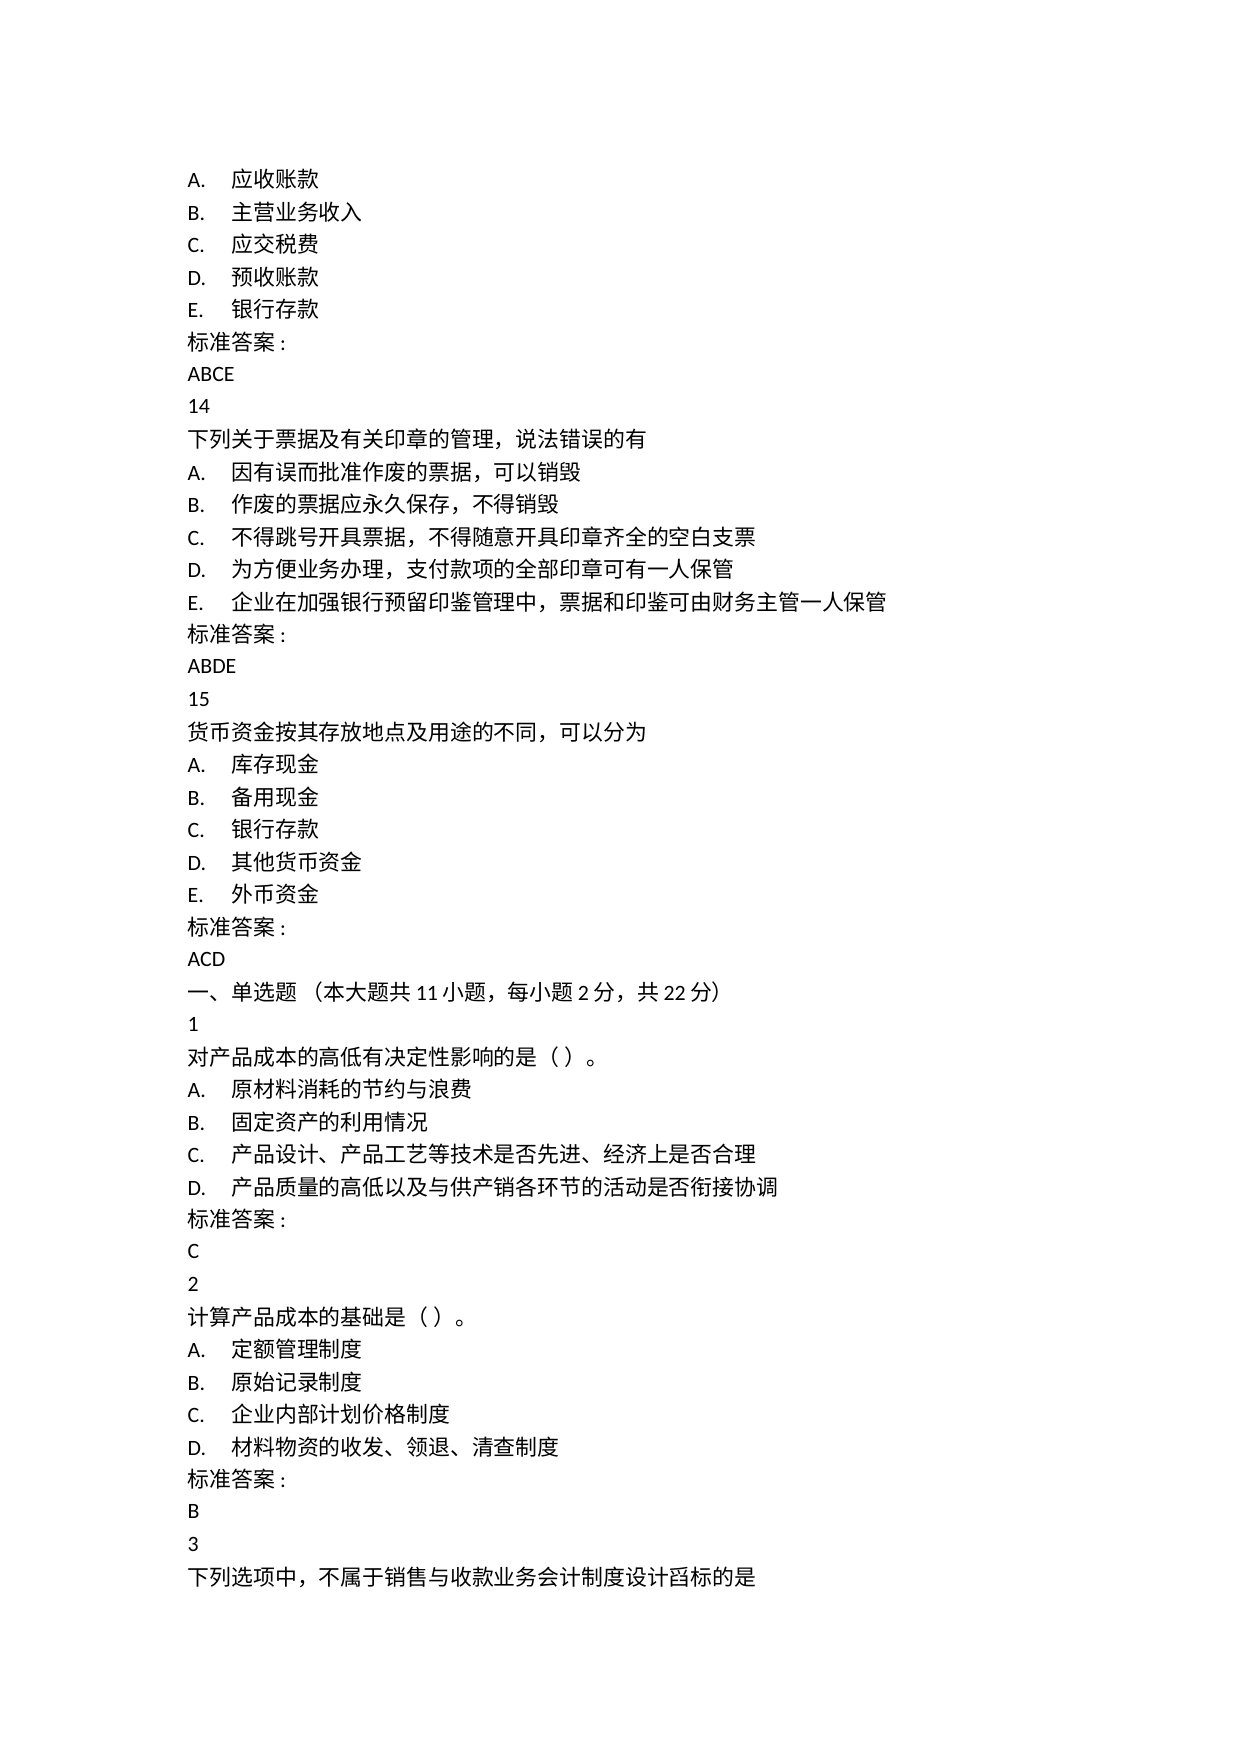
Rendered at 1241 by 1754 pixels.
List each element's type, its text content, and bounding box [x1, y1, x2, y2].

text A. 库存现金 [187, 747, 1053, 779]
text D. 预收账款 [187, 259, 1053, 292]
text 下列关于票据及有关印章的管理，说法错误的有 [187, 422, 1053, 454]
text 3 [187, 1527, 1053, 1559]
text 标准答案 : [187, 1202, 1053, 1234]
text C. 银行存款 [187, 812, 1053, 844]
text B. 主营业务收入 [187, 194, 1053, 227]
text E. 银行存款 [187, 292, 1053, 324]
text C. 企业内部计划价格制度 [187, 1397, 1053, 1429]
text A. 定额管理制度 [187, 1332, 1053, 1364]
text C. 应交税费 [187, 227, 1053, 259]
text ABCE [187, 357, 1053, 389]
text D. 产品质量的高低以及与供产销各环节的活动是否衔接协调 [187, 1169, 1053, 1202]
text 标准答案 : [187, 909, 1053, 942]
text A. 原材料消耗的节约与浪费 [187, 1072, 1053, 1104]
text D. 其他货币资金 [187, 844, 1053, 877]
text 一、单选题 （本大题共11小题，每小题2分，共22分） [187, 974, 1053, 1007]
text E. 企业在加强银行预留印鉴管理中，票据和印鉴可由财务主管一人保管 [187, 584, 1053, 617]
text E. 外币资金 [187, 877, 1053, 909]
text 15 [187, 682, 1053, 714]
text D. 材料物资的收发、领退、清查制度 [187, 1429, 1053, 1462]
text A. 应收账款 [187, 162, 1053, 194]
text B [187, 1494, 1053, 1527]
text C. 不得跳号开具票据，不得随意开具印章齐全的空白支票 [187, 519, 1053, 552]
text B. 备用现金 [187, 779, 1053, 812]
text B. 固定资产的利用情况 [187, 1104, 1053, 1137]
text D. 为方便业务办理，支付款项的全部印章可有一人保管 [187, 552, 1053, 584]
text B. 作废的票据应永久保存，不得销毁 [187, 487, 1053, 519]
text 2 [187, 1267, 1053, 1299]
text 对产品成本的高低有决定性影响的是（ ）。 [187, 1039, 1053, 1072]
text A. 因有误而批准作废的票据，可以销毁 [187, 454, 1053, 487]
text 14 [187, 389, 1053, 422]
text 下列选项中，不属于销售与收款业务会计制度设计舀标的是 [187, 1559, 1053, 1592]
text ABDE [187, 649, 1053, 682]
text ACD [187, 942, 1053, 974]
text C [187, 1234, 1053, 1267]
text 标准答案 : [187, 617, 1053, 649]
text 1 [187, 1007, 1053, 1039]
text 货币资金按其存放地点及用途的不同，可以分为 [187, 714, 1053, 747]
text 标准答案 : [187, 324, 1053, 357]
text B. 原始记录制度 [187, 1364, 1053, 1397]
text 标准答案 : [187, 1462, 1053, 1494]
text 计算产品成本的基础是（ ）。 [187, 1299, 1053, 1332]
text C. 产品设计、产品工艺等技术是否先进、经济上是否合理 [187, 1137, 1053, 1169]
